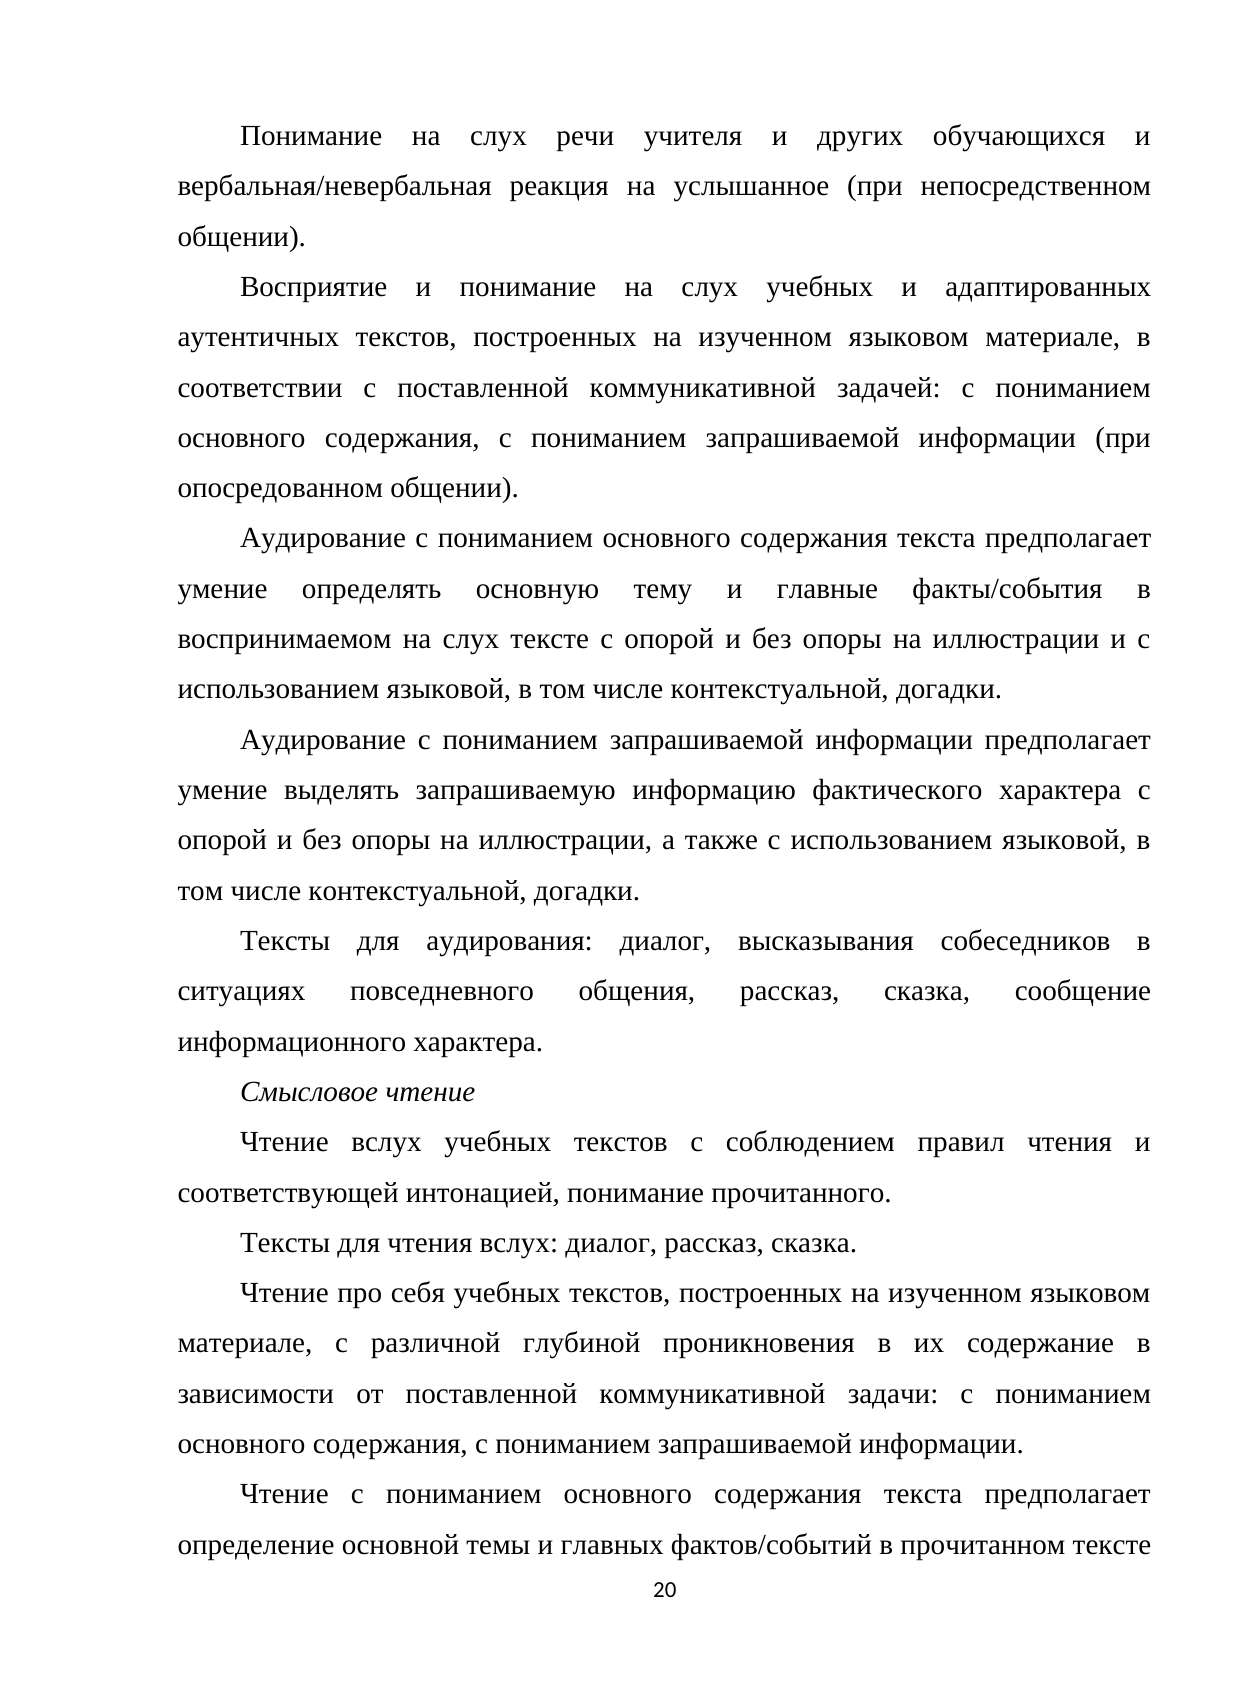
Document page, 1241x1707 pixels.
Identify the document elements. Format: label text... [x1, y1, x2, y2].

text Чтение вслух учебных текстов с соблюдением правил чтения и соответствующей интонацией, понимание прочитанного. [177, 1124, 1152, 1208]
text Смысловое чтение [177, 1074, 1152, 1108]
text Тексты для аудирования: диалог, высказывания собеседников в ситуациях повседневного общения, рассказ, сказка, сообщение информационного характера. [177, 923, 1152, 1057]
text Чтение про себя учебных текстов, построенных на изученном языковом материале, с различной глубиной проникновения в их содержание в зависимости от поставленной коммуникативной задачи: с пониманием основного содержания, с пониманием запрашиваемой информации. [177, 1275, 1152, 1460]
text Понимание на слух речи учителя и других обучающихся и вербальная/невербальная реакция на услышанное (при непосредственном общении). [177, 118, 1152, 252]
text Аудирование с пониманием запрашиваемой информации предполагает умение выделять запрашиваемую информацию фактического характера с опорой и без опоры на иллюстрации, а также с использованием языковой, в том числе контекстуальной, догадки. [177, 722, 1152, 906]
text Тексты для чтения вслух: диалог, рассказ, сказка. [177, 1225, 1152, 1258]
text Восприятие и понимание на слух учебных и адаптированных аутентичных текстов, построенных на изученном языковом материале, в соответствии с поставленной коммуникативной задачей: с пониманием основного содержания, с пониманием запрашиваемой информации (при опосредованном общении). [177, 269, 1152, 504]
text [177, 1477, 1152, 1560]
text Аудирование с пониманием основного содержания текста предполагает умение определять основную тему и главные факты/события в воспринимаемом на слух тексте с опорой и без опоры на иллюстрации и с использованием языковой, в том числе контекстуальной, догадки. [177, 521, 1152, 705]
